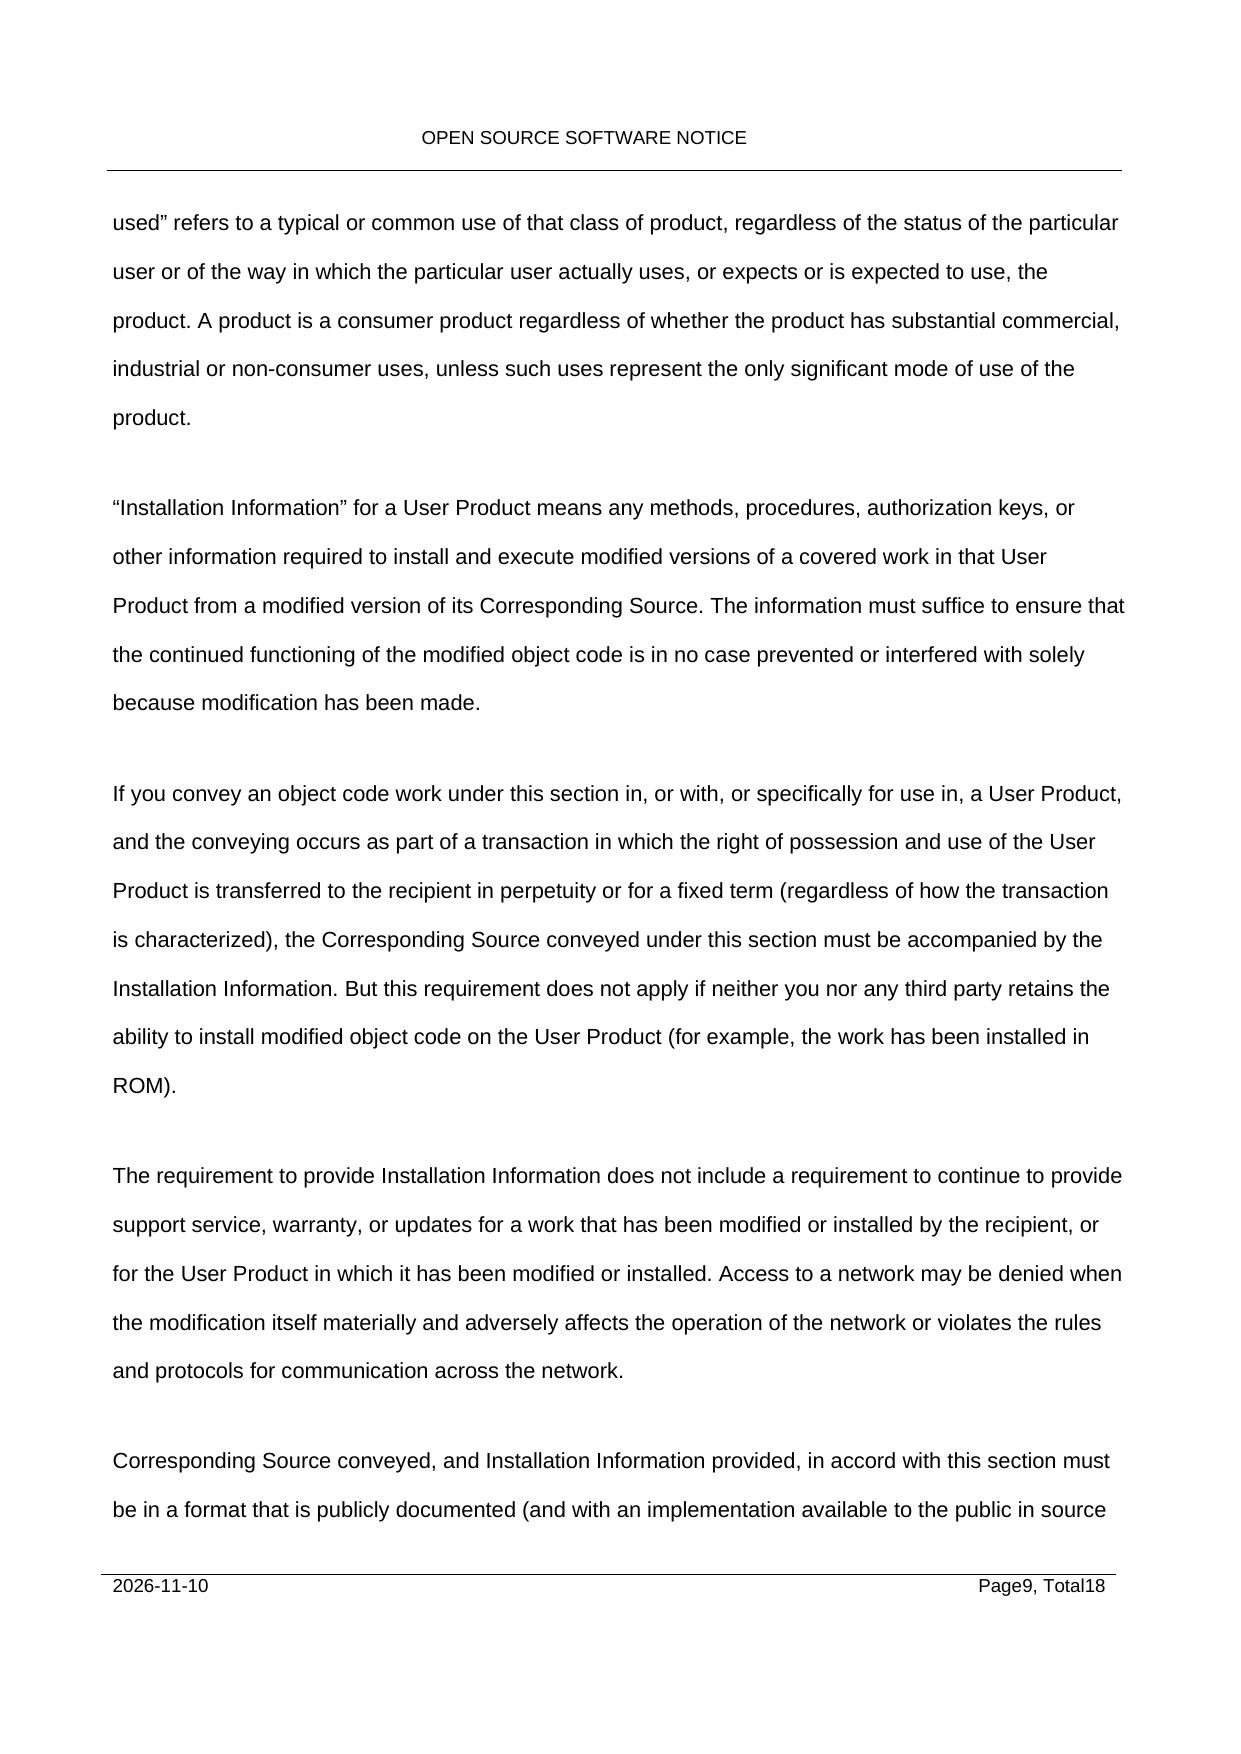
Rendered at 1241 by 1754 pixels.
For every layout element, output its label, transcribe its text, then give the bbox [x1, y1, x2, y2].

text If you convey an object code work under this section in, or with, or specifically for use in, a User Product, and the conveying occurs as part of a transaction in which the right of possession and use of the User Product is transferred to the recipient in perpetuity or for a fixed term (regardless of how the transaction is characterized), the Corresponding Source conveyed under this section must be accompanied by the Installation Information. But this requirement does not apply if neither you nor any third party retains the ability to install modified object code on the User Product (for example, the work has been installed in ROM). [112, 777, 1128, 1102]
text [112, 206, 1128, 434]
text “Installation Information” for a User Product means any methods, procedures, authorization keys, or other information required to install and execute modified versions of a covered work in that User Product from a modified version of its Corresponding Source. The information must suffice to ensure that the continued functioning of the modified object code is in no case prevented or interfered with solely because modification has been made. [112, 492, 1128, 719]
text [112, 1445, 1128, 1526]
text The requirement to provide Installation Information does not include a requirement to continue to provide support service, warranty, or updates for a work that has been modified or installed by the recipient, or for the User Product in which it has been modified or installed. Access to a network may be denied when the modification itself materially and adversely affects the operation of the network or violates the rules and protocols for communication across the network. [112, 1159, 1128, 1387]
